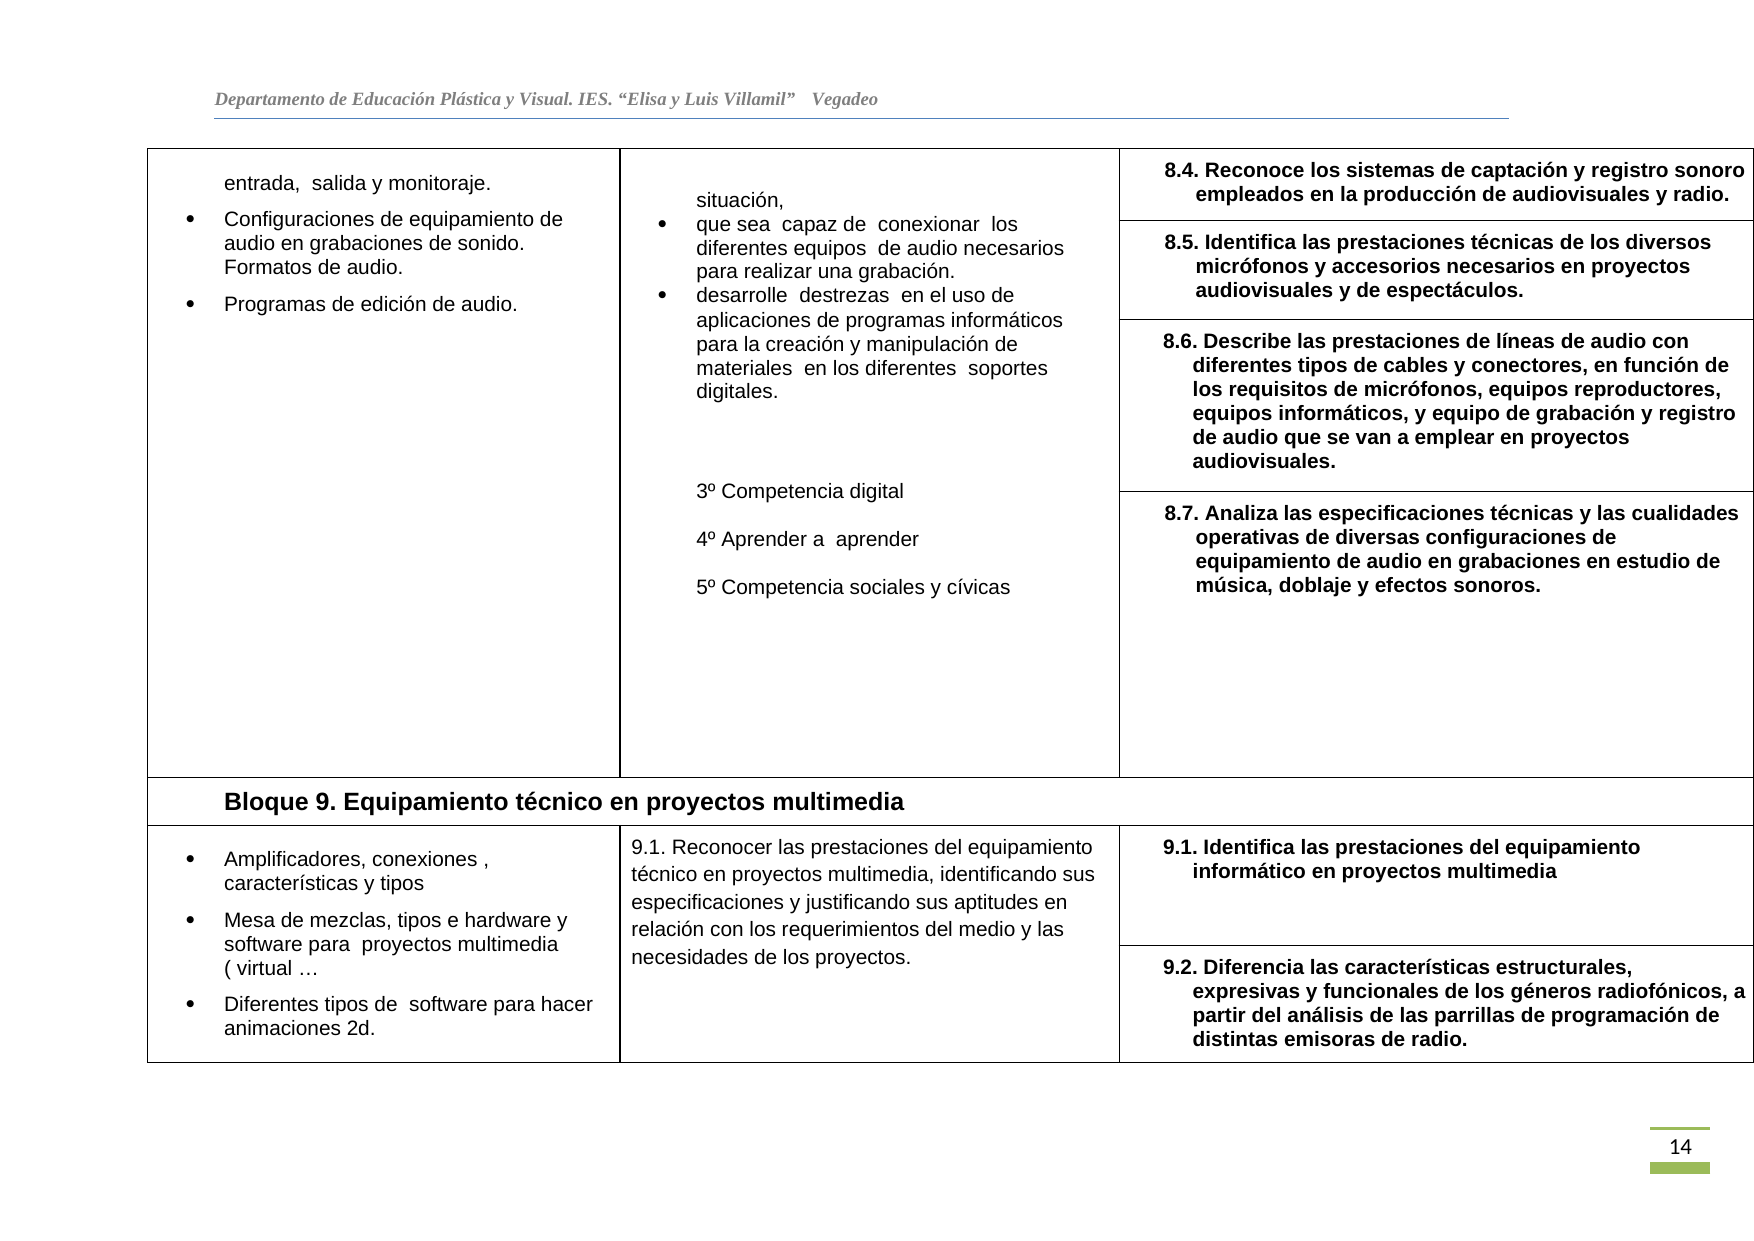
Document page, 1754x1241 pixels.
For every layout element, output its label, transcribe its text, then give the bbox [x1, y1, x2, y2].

table_cell 8.5. Identifica las prestaciones técnicas de los diversos micrófonos y accesorios necesarios en proyectos audiovisuales y de espectáculos. [1120, 221, 1753, 319]
table_cell 8.4. Reconoce los sistemas de captación y registro sonoro empleados en la producción de audiovisuales y radio. [1120, 149, 1753, 220]
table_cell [1120, 946, 1753, 1062]
table_cell Amplificadores, conexiones , características y tipos Mesa de mezclas, tipos e hardware y software para proyectos multimedia ( virtual … Diferentes tipos de software para hacer animaciones 2d. Características de los géneros radiofónicos. Elaboración de un proyecto multimedia con diferentes grados de accesibilidad. [148, 826, 619, 1062]
table_cell 9.1. Reconocer las prestaciones del equipamiento técnico en proyectos multimedia, identificando sus especificaciones y justificando sus aptitudes en relación con los requerimientos del medio y las necesidades de los proyectos. Con este criterio se pretende que el alumno Sea capaz de elaborar una banda de audio integrándola en los diferentes soportes multimedia. Desarrolle habilidades para crear un guión radiofónico y grabarlo posteriormente. Ser capaz de , elaborar sus propias creaciones de audio empleando un vocabulario específico de la comunicación sonora) … 1º Comunicación lingüística 3º Competencia digital 7º Conciencia y expresiones culturales. [621, 826, 1119, 1062]
table_cell Bloque 9. Equipamiento técnico en proyectos multimedia [148, 778, 1753, 825]
table_cell 8.7. Analiza las especificaciones técnicas y las cualidades operativas de diversas configuraciones de equipamiento de audio en grabaciones en estudio de música, doblaje y efectos sonoros. [1120, 492, 1753, 777]
table_cell 9.1. Identifica las prestaciones del equipamiento informático en proyectos multimedia [1120, 826, 1753, 944]
table_cell 8.6. Describe las prestaciones de líneas de audio con diferentes tipos de cables y conectores, en función de los requisitos de micrófonos, equipos reproductores, equipos informáticos, y equipo de grabación y registro de audio que se van a emplear en proyectos audiovisuales. [1120, 320, 1753, 491]
